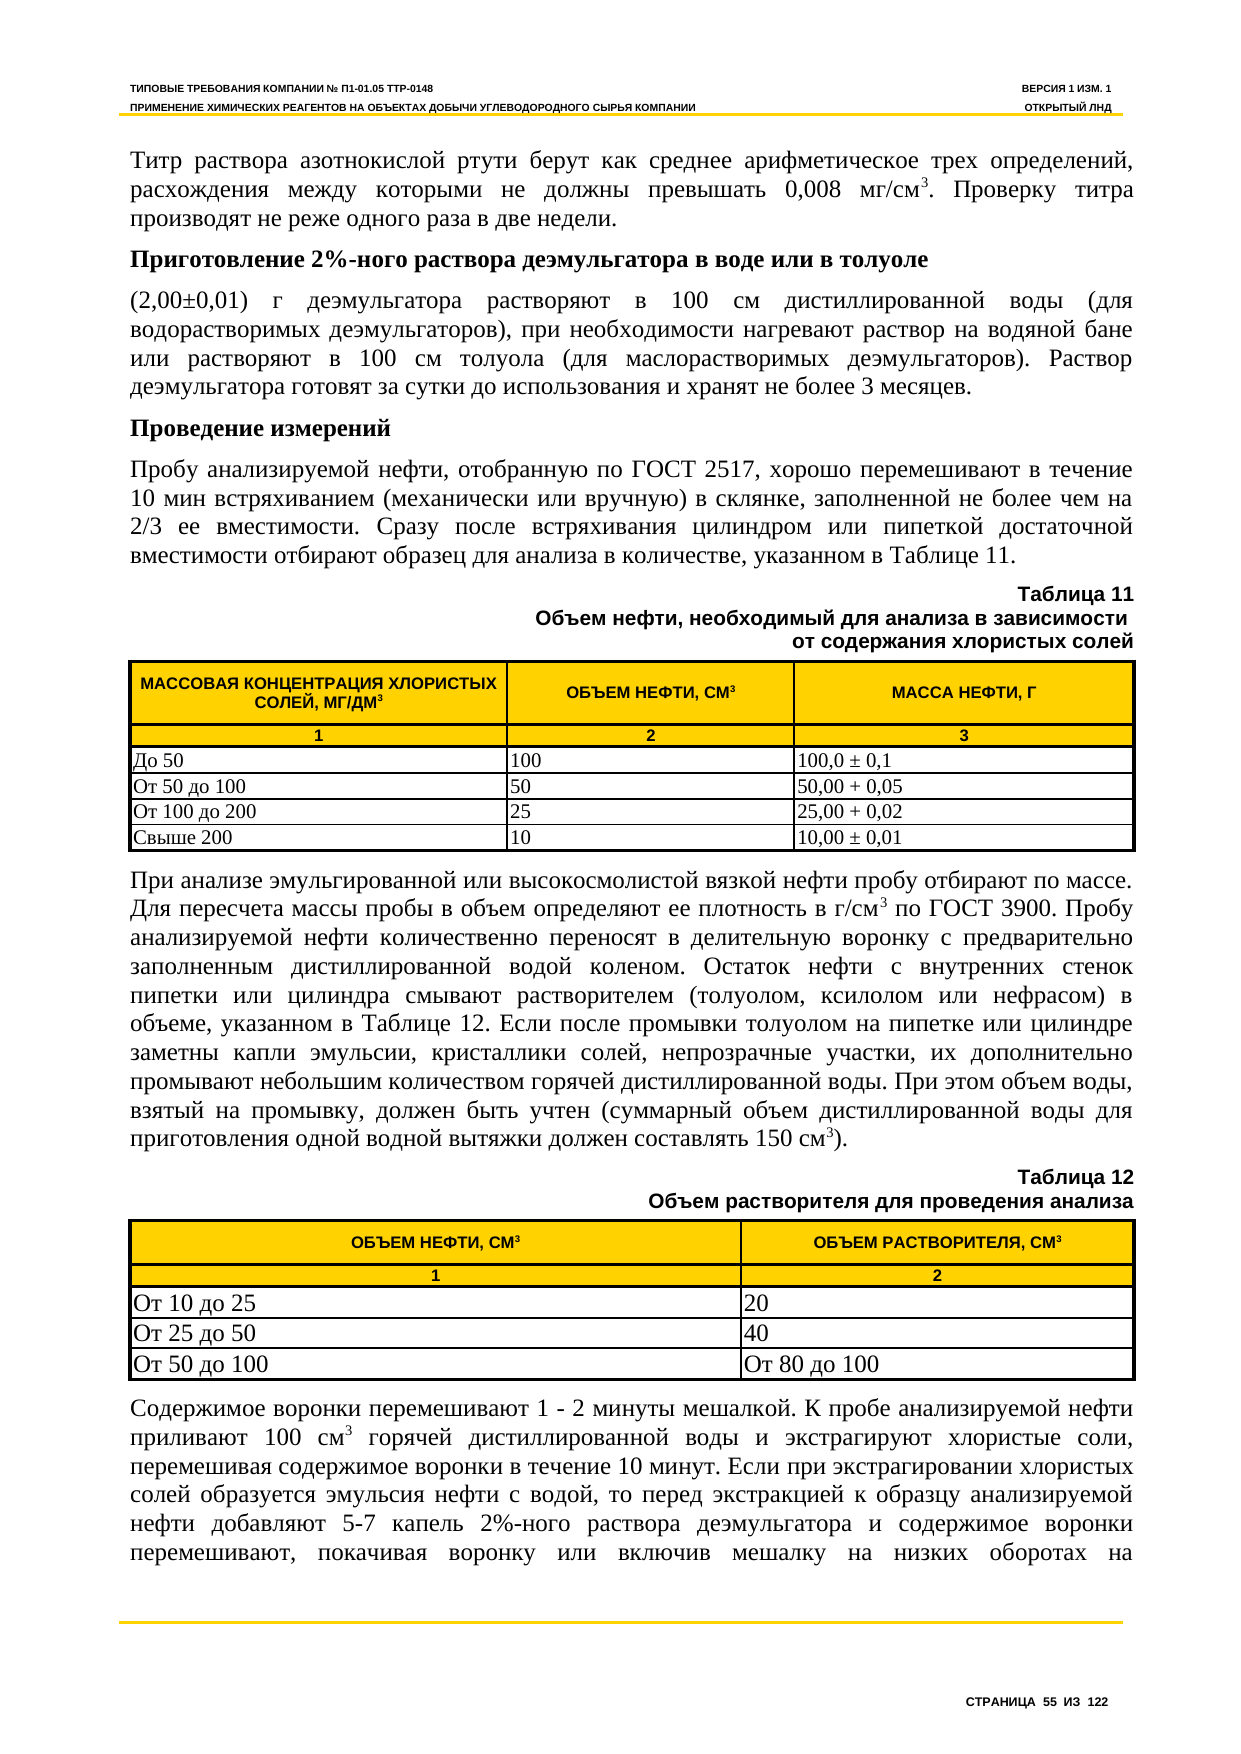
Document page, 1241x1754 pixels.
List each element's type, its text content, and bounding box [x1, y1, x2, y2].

text Приготовление 2%-ного раствора деэмульгатора в воде или в толуоле [130, 244, 1134, 273]
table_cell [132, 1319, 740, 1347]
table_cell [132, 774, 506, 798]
table_cell 1 [132, 726, 506, 745]
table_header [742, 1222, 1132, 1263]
table_cell 100 [508, 748, 793, 772]
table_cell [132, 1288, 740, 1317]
text Проведение измерений [130, 413, 1134, 441]
text Пробу анализируемой нефти, отобранную по ГОСТ 2517, хорошо перемешивают в течение 10 мин встряхиванием (механически или вручную) в склянке, заполненной не более чем на 2/3 ее вместимости. Сразу после встряхивания цилиндром или пипеткой достаточной вместимости отбирают образец для анализа в количестве, указанном в Таблице 11. [130, 454, 1134, 569]
text При анализе эмульгированной или высокосмолистой вязкой нефти пробу отбирают по массе. Для пересчета массы пробы в объем определяют ее плотность в г/см3 по ГОСТ 3900. Пробу анализируемой нефти количественно переносят в делительную воронку с предварительно заполненным дистиллированной водой коленом. Остаток нефти с внутренних стенок пипетки или цилиндра смывают растворителем (толуолом, ксилолом или нефрасом) в объеме, указанном в Таблице 12. Если после промывки толуолом на пипетке или цилиндре заметны капли эмульсии, кристаллики солей, непрозрачные участки, их дополнительно промывают небольшим количеством горячей дистиллированной воды. При этом объем воды, взятый на промывку, должен быть учтен (суммарный объем дистиллированной воды для приготовления одной водной вытяжки должен составлять 150 см3). [130, 865, 1134, 1152]
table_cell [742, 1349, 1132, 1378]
text Таблица 11 [130, 581, 1134, 605]
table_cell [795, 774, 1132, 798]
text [130, 1393, 1134, 1566]
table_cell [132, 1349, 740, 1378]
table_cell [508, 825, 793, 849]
text Таблица 12 [130, 1165, 1134, 1189]
table_cell 3 [795, 726, 1132, 745]
table_cell 2 [508, 726, 793, 745]
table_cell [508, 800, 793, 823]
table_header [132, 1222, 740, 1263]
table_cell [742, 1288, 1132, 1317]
table_cell До 50 [132, 748, 506, 772]
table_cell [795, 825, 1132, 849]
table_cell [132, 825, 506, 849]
table_header МАССОВАЯ КОНЦЕНТРАЦИЯ ХЛОРИСТЫХ СОЛЕЙ, МГ/ДМ3 [132, 663, 506, 723]
text (2,00±0,01) г деэмульгатора растворяют в 100 см дистиллированной воды (для водорастворимых деэмульгаторов), при необходимости нагревают раствор на водяной бане или растворяют в 100 см толуола (для маслорастворимых деэмульгаторов). Раствор деэмульгатора готовят за сутки до использования и хранят не более 3 месяцев. [130, 285, 1134, 400]
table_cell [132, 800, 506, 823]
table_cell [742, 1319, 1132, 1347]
table_header МАССА НЕФТИ, Г [795, 663, 1132, 723]
text Объем растворителя для проведения анализа [130, 1189, 1134, 1213]
text Титр раствора азотнокислой ртути берут как среднее арифметическое трех определений, расхождения между которыми не должны превышать 0,008 мг/см3. Проверку титра производят не реже одного раза в две недели. [130, 145, 1134, 231]
table_cell 100,0 ± 0,1 [795, 748, 1132, 772]
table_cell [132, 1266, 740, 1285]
text Объем нефти, необходимый для анализа в зависимости от содержания хлористых солей [130, 605, 1134, 653]
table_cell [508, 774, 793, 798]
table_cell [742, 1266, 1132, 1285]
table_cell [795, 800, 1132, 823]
table_header ОБЪЕМ НЕФТИ, СМ3 [508, 663, 793, 723]
